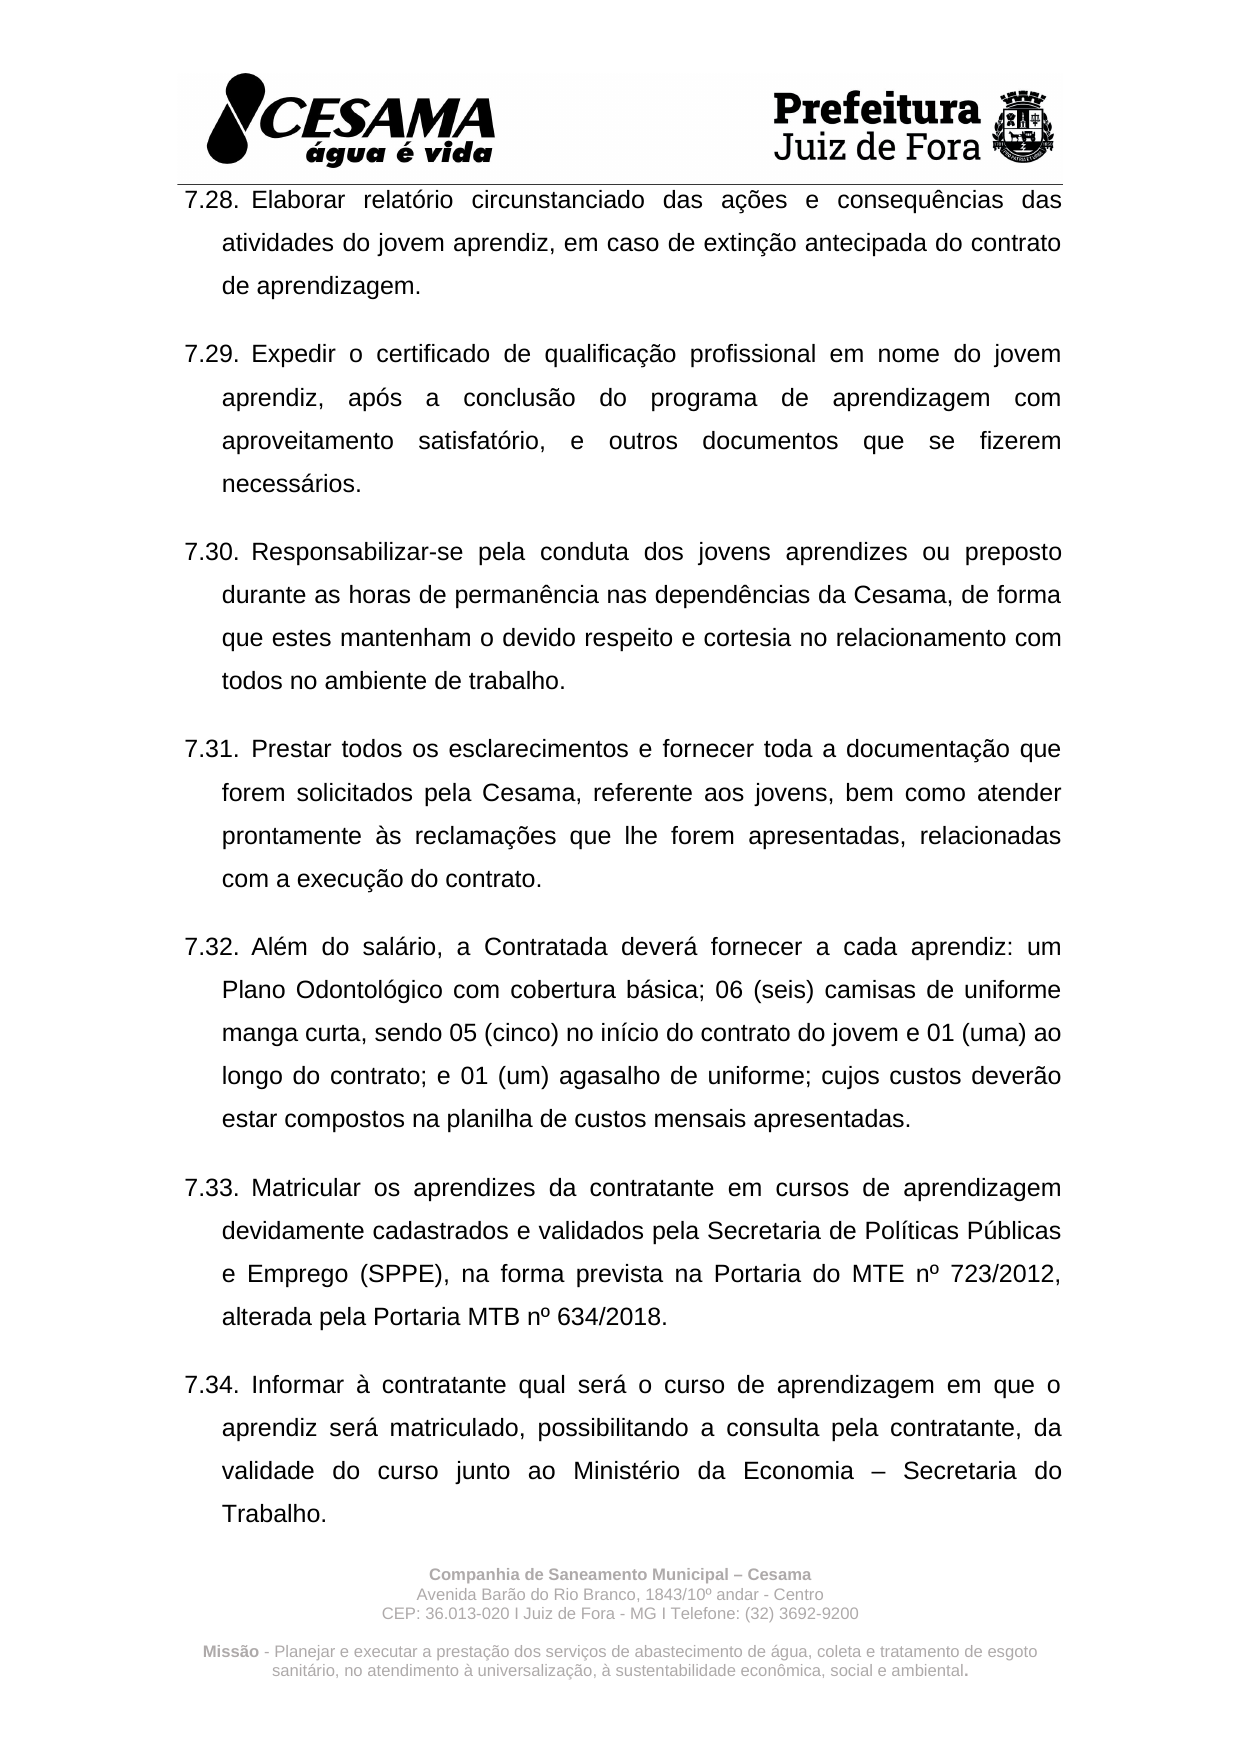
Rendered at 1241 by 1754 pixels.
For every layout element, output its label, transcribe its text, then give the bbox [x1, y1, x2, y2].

list Responsabilizar-se pela conduta dos jovens aprendizes ou preposto durante as horas de permanência nas dependências da Cesama, de forma que estes mantenham o devido respeito e cortesia no relacionamento com todos no ambiente de trabalho. [184, 537, 1063, 695]
picture [177, 73, 1063, 185]
list Prestar todos os esclarecimentos e fornecer toda a documentação que forem solicitados pela Cesama, referente aos jovens, bem como atender prontamente às reclamações que lhe forem apresentadas, relacionadas com a execução do contrato. [184, 734, 1063, 892]
list Além do salário, a Contratada deverá fornecer a cada aprendiz: um Plano Odontológico com cobertura básica; 06 (seis) camisas de uniforme manga curta, sendo 05 (cinco) no início do contrato do jovem e 01 (uma) ao longo do contrato; e 01 (um) agasalho de uniforme; cujos custos deverão estar compostos na planilha de custos mensais apresentadas. [184, 932, 1063, 1133]
list Elaborar relatório circunstanciado das ações e consequências das atividades do jovem aprendiz, em caso de extinção antecipada do contrato de aprendizagem. [184, 185, 1063, 300]
list Informar à contratante qual será o curso de aprendizagem em que o aprendiz será matriculado, possibilitando a consulta pela contratante, da validade do curso junto ao Ministério da Economia – Secretaria do Trabalho. [184, 1370, 1063, 1528]
list Matricular os aprendizes da contratante em cursos de aprendizagem devidamente cadastrados e validados pela Secretaria de Políticas Públicas e Emprego (SPPE), na forma prevista na Portaria do MTE nº 723/2012, alterada pela Portaria MTB nº 634/2018. [184, 1172, 1063, 1331]
list Expedir o certificado de qualificação profissional em nome do jovem aprendiz, após a conclusão do programa de aprendizagem com aproveitamento satisfatório, e outros documentos que se fizerem necessários. [184, 339, 1063, 497]
